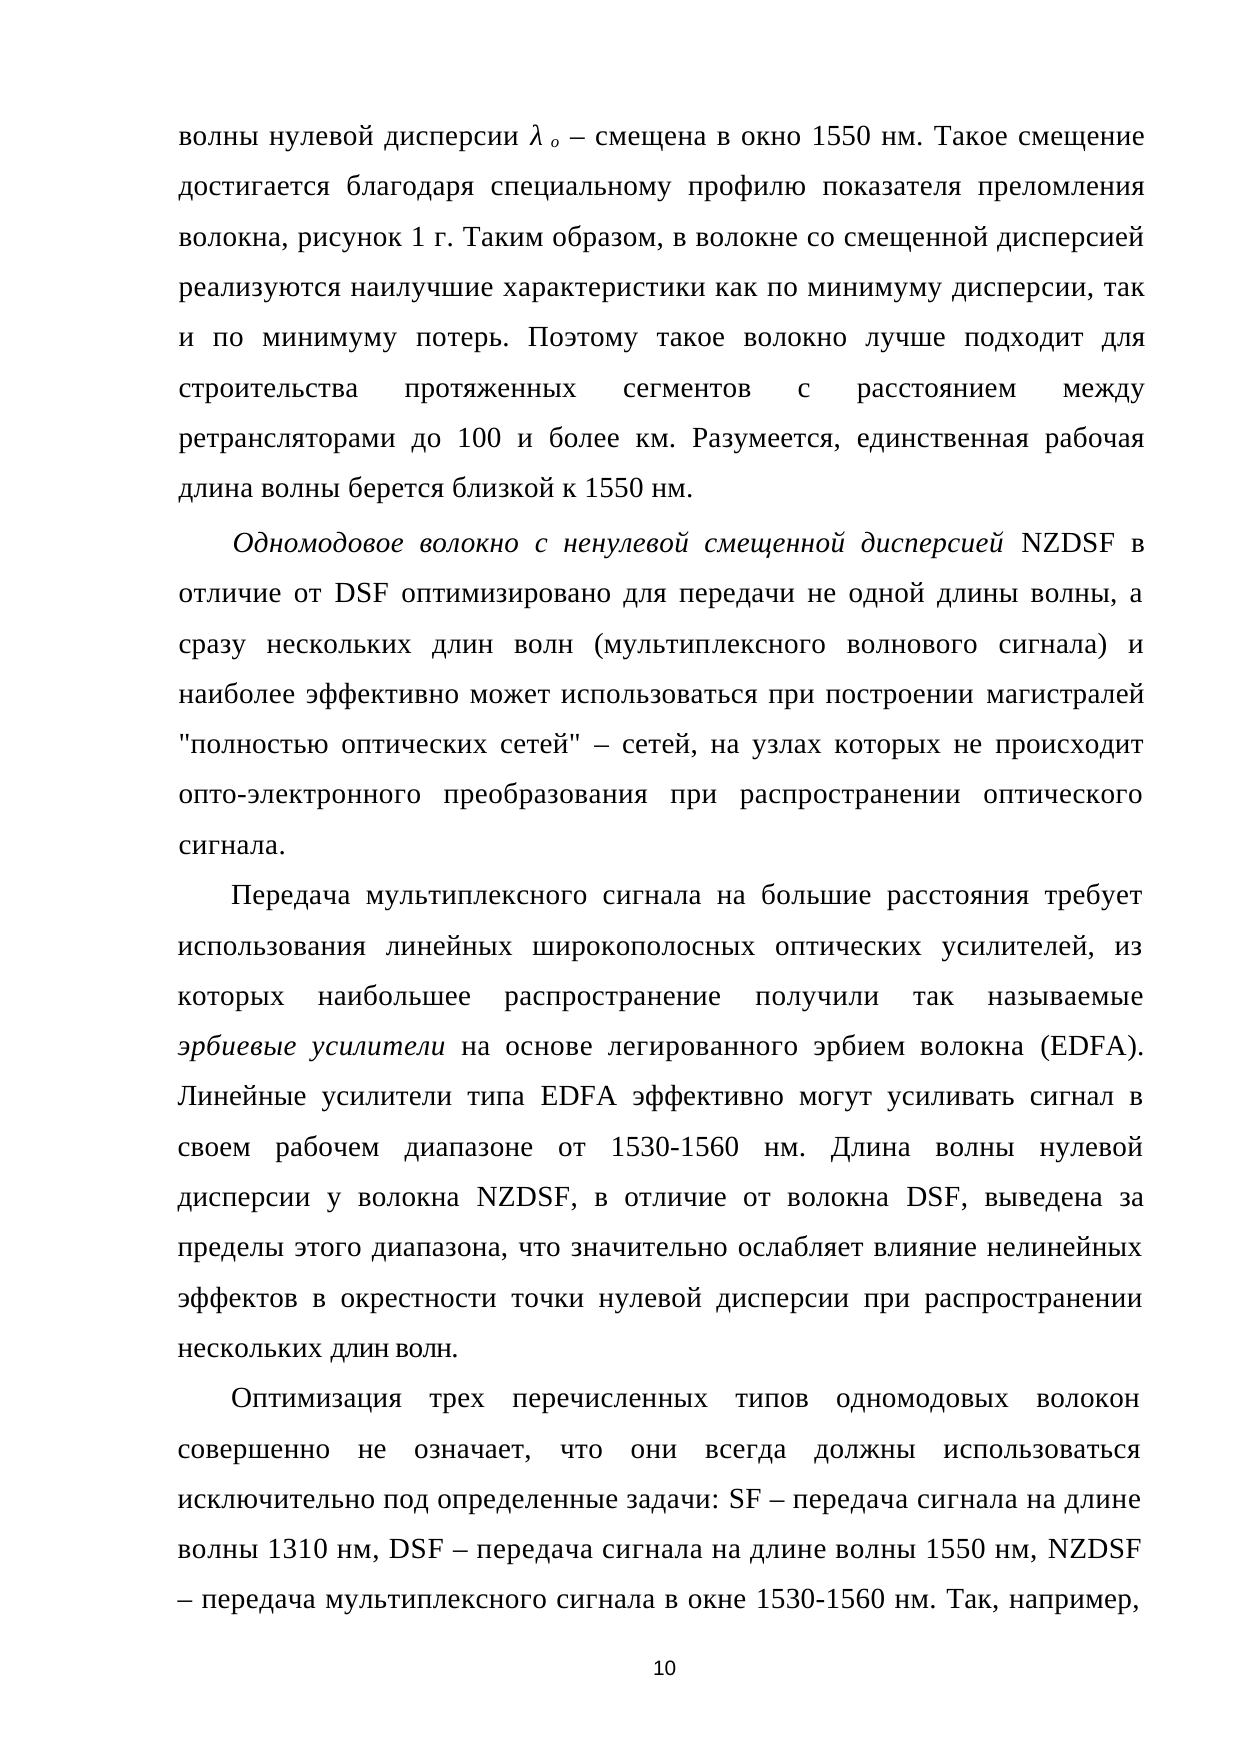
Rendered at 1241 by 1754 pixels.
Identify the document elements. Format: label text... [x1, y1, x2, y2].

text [178, 118, 1147, 504]
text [177, 1380, 1142, 1615]
text Одномодовое волокно с ненулевой смещенной дисперсией NZDSF в отличие от DSF оптимизировано для передачи не одной длины волны, а сразу нескольких длин волн (мультиплексного волнового сигнала) и наиболее эффективно может использоваться при построении магистралей "полностью оптических сетей" – сетей, на узлах которых не происходит опто-электронного преобразования при распространении оптического сигнала. [178, 525, 1144, 861]
text Передача мультиплексного сигнала на большие расстояния требует использования линейных широкополосных оптических усилителей, из которых наибольшее распространение получили так называемые эрбиевые усилители на основе легированного эрбием волокна (EDFA). Линейные усилители типа EDFA эффективно могут усиливать сигнал в своем рабочем диапазоне от 1530-1560 нм. Длина волны нулевой дисперсии у волокна NZDSF, в отличие от волокна DSF, выведена за пределы этого диапазона, что значительно ослабляет влияние нелинейных эффектов в окрестности точки нулевой дисперсии при распространении нескольких длин волн. [177, 877, 1144, 1364]
